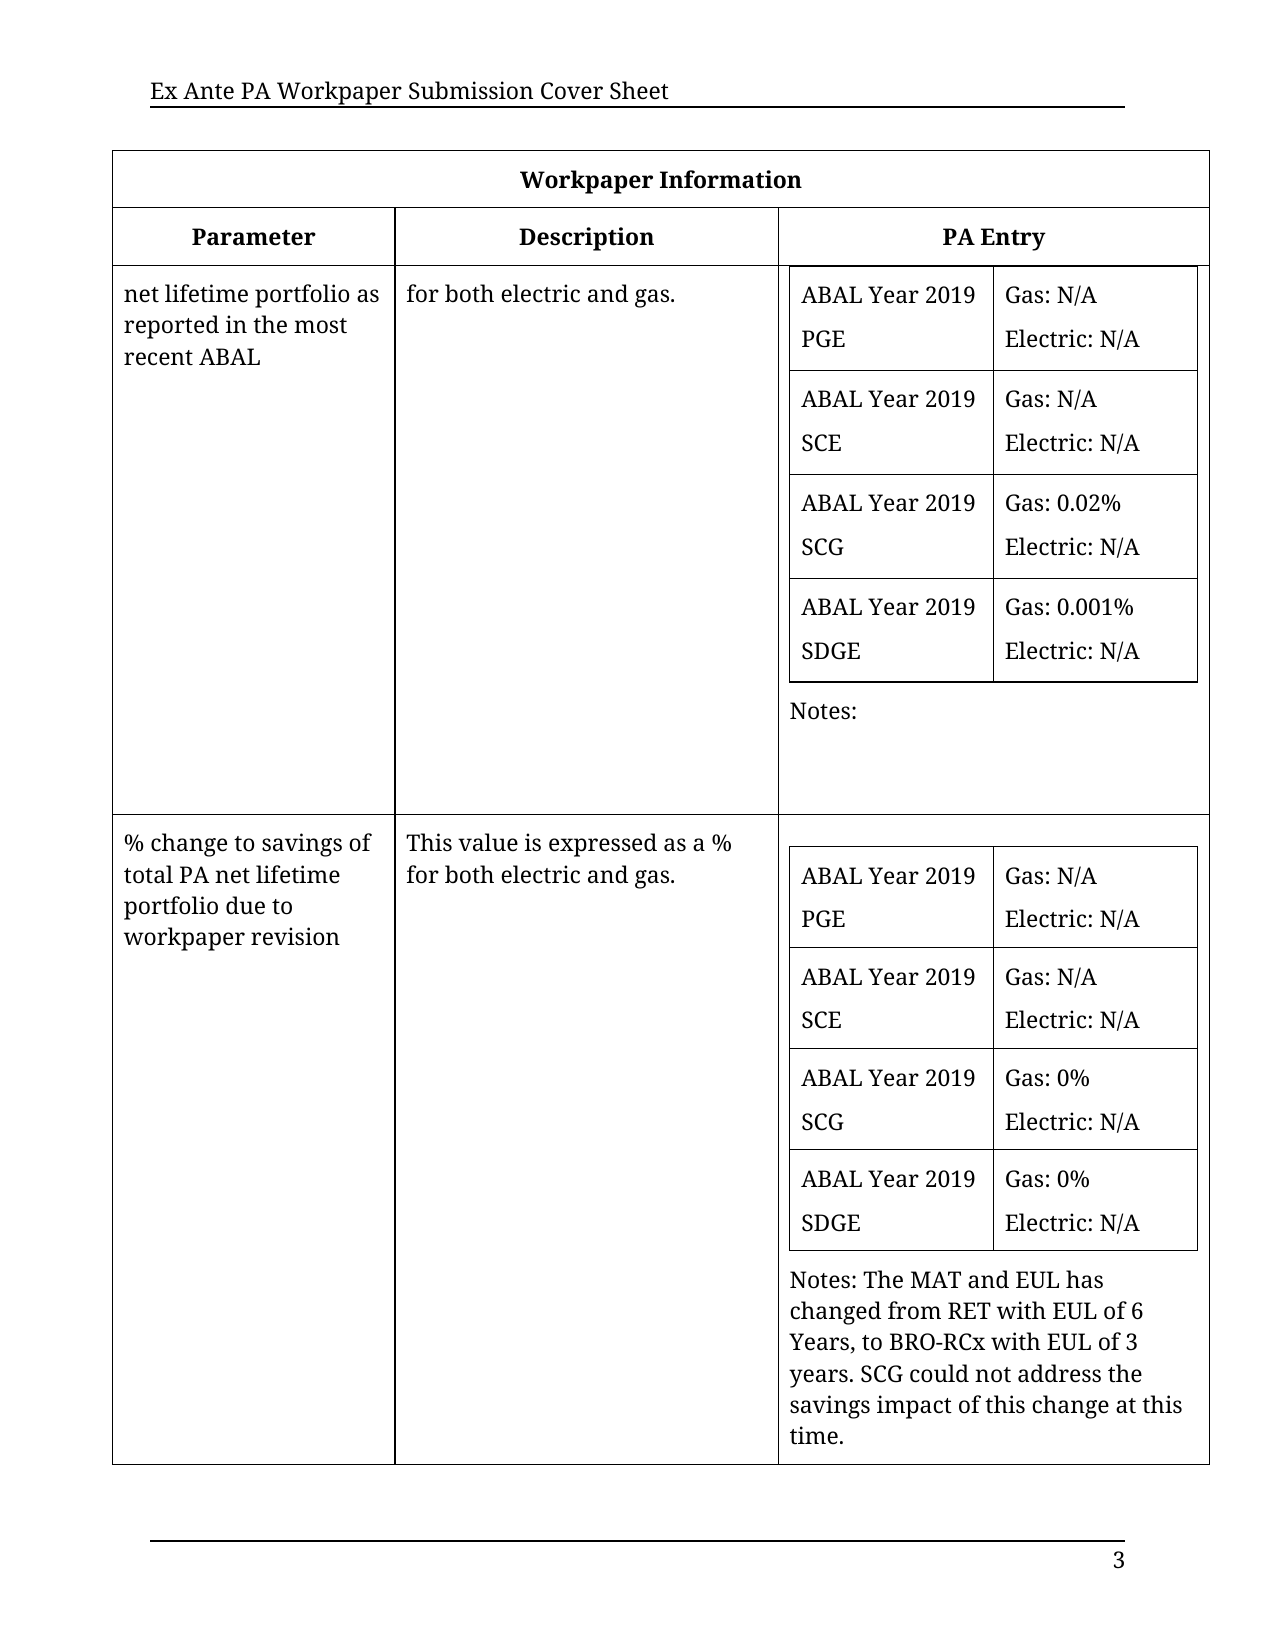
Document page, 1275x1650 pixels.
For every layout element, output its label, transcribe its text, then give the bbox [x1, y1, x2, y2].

table_header Workpaper Information [113, 151, 1209, 207]
table_cell Description [396, 208, 778, 264]
table_cell Notes: The MAT and EUL has changed from RET with EUL of 6 Years, to BRO-RCx with EUL of 3 years. SCG could not address the savings impact of this change at this time. [779, 815, 1209, 1464]
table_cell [113, 266, 394, 814]
table_cell Parameter [113, 208, 394, 264]
table_cell Notes: [779, 266, 1209, 814]
table_cell This value is expressed as a % for both electric and gas. [396, 815, 778, 1464]
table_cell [396, 266, 778, 814]
table_cell % change to savings of total PA net lifetime portfolio due to workpaper revision [113, 815, 394, 1464]
table_cell PA Entry [779, 208, 1209, 264]
